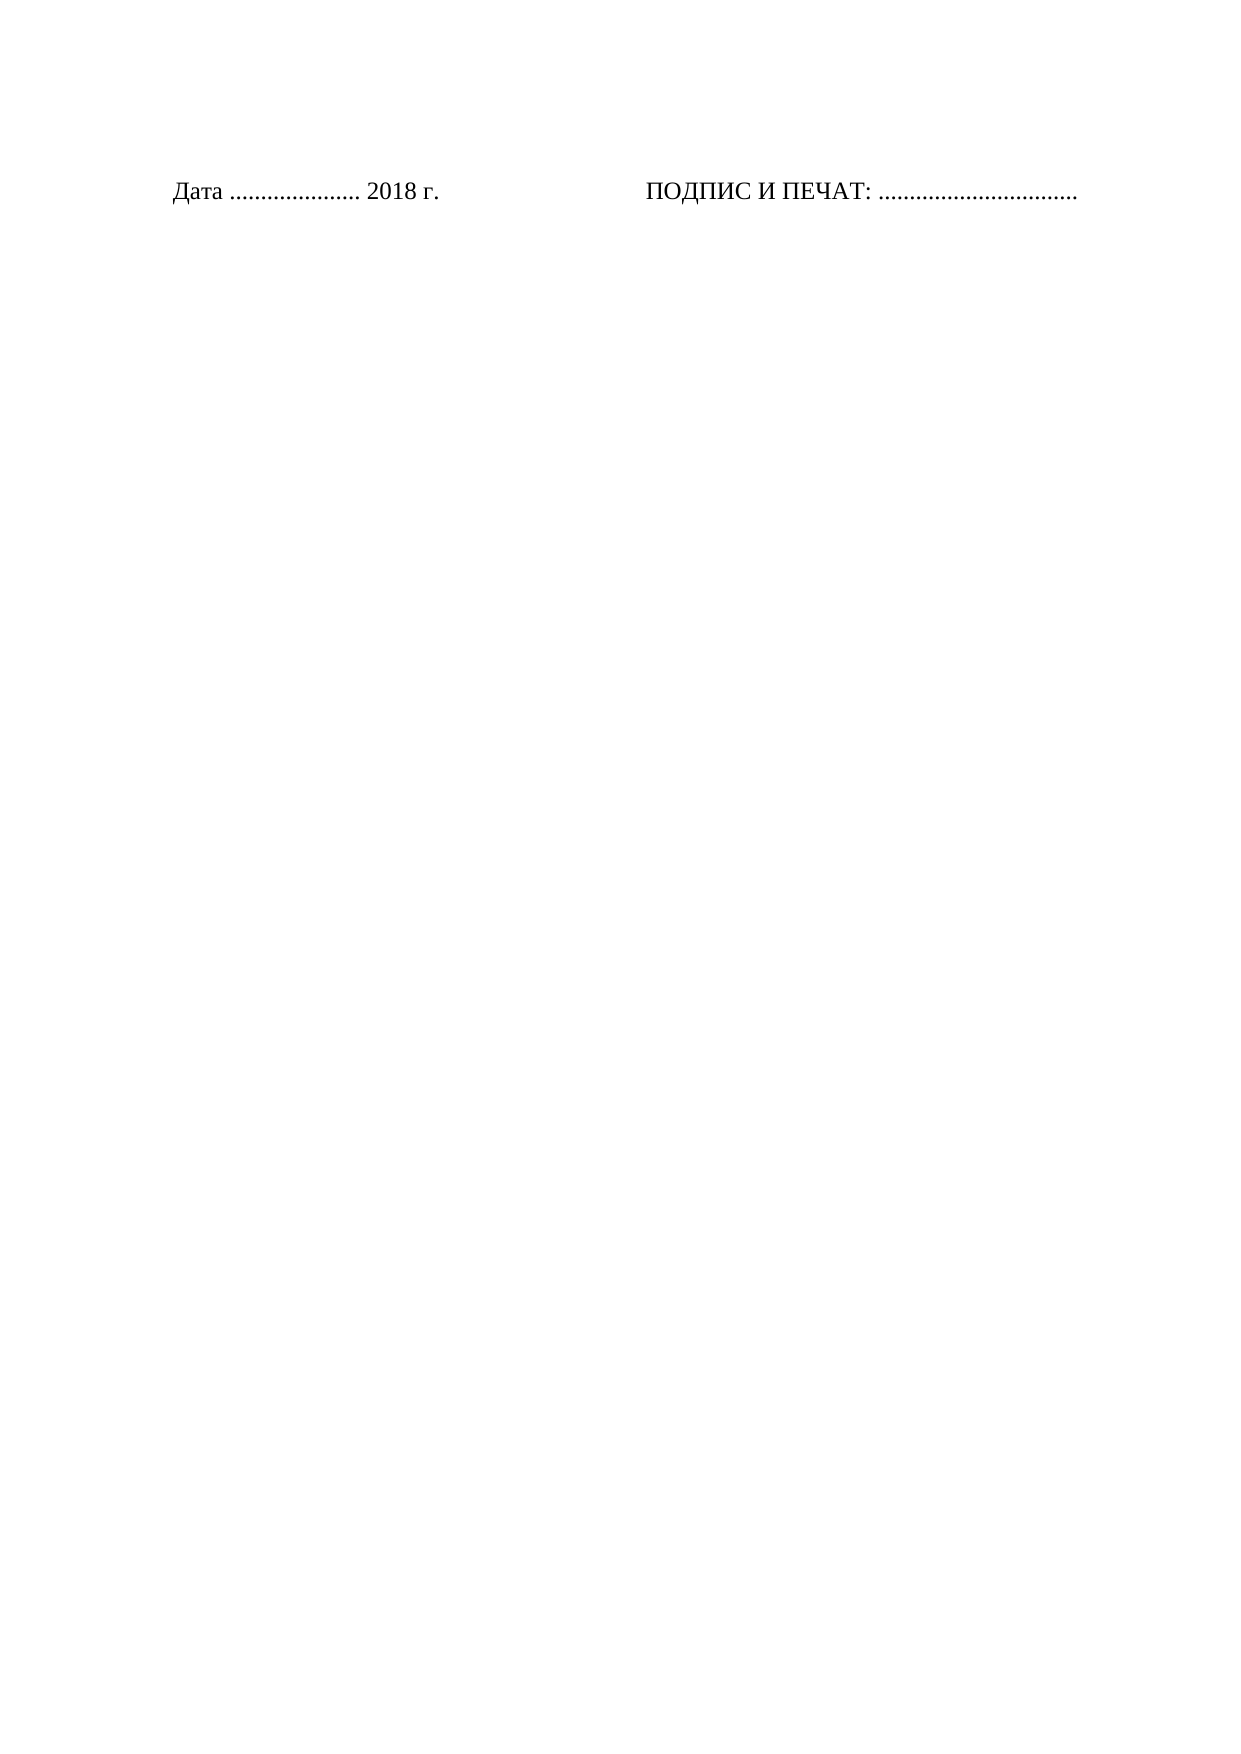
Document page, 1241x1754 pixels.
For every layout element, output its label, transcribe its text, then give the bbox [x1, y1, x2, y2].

text Дата ..................... 2018 г. ПОДПИС И ПЕЧАТ: ................................ [148, 176, 1093, 205]
